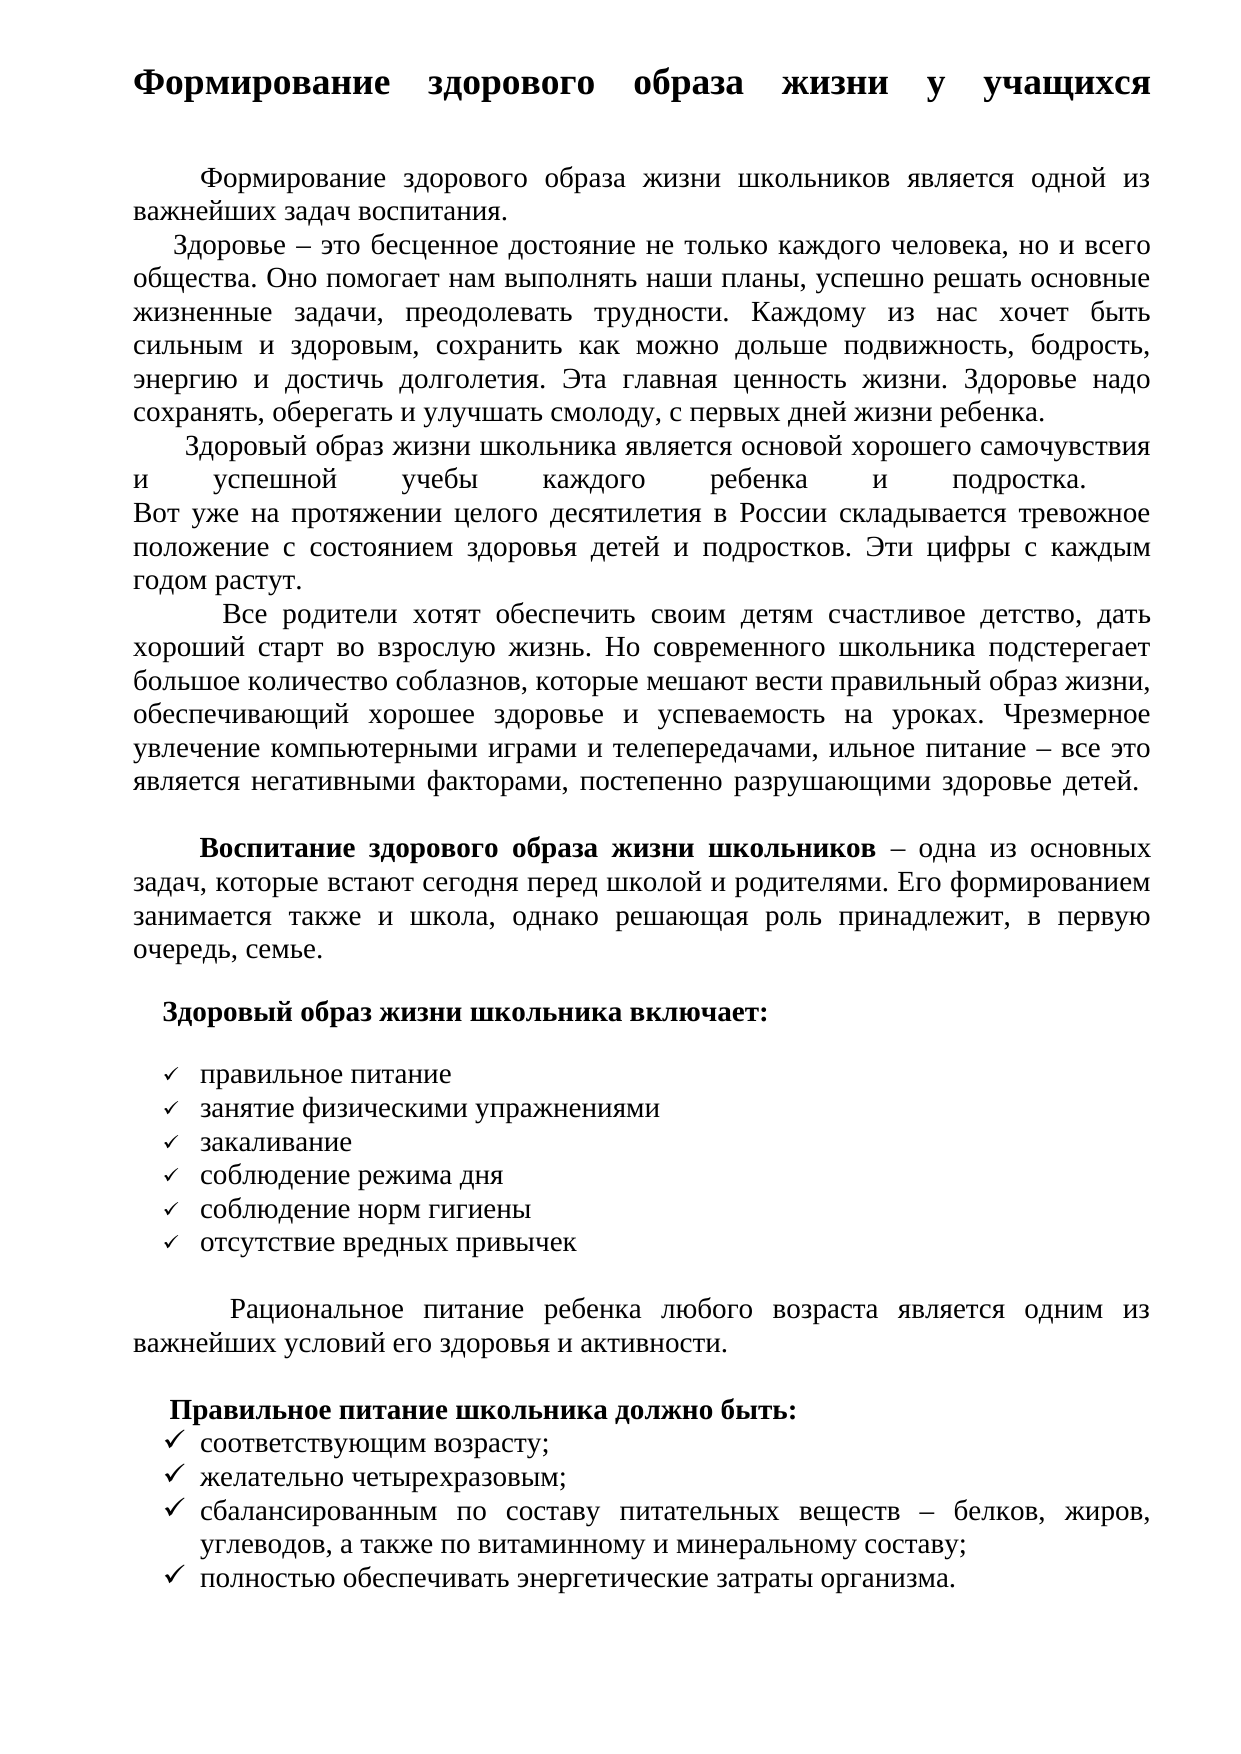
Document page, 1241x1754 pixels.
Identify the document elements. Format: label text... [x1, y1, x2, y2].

list полностью обеспечивать энергетические затраты организма. [162, 1560, 1152, 1594]
text Формирование здорового образа жизни у учащихся [133, 59, 1152, 160]
list правильное питание [162, 1057, 1152, 1090]
list желательно четырехразовым; [162, 1459, 1152, 1493]
list соответствующим возрасту; [162, 1426, 1152, 1459]
text Все родители хотят обеспечить своим детям счастливое детство, дать хороший старт во взрослую жизнь. Но современного школьника подстерегает большое количество соблазнов, которые мешают вести правильный образ жизни, обеспечивающий хорошее здоровье и успеваемость на уроках. Чрезмерное увлечение компьютерными играми и телепередачами, ильное питание – все это является негативными факторами, постепенно разрушающими здоровье детей. Воспитание здорового образа жизни школьников – одна из основных задач, которые встают сегодня перед школой и родителями. Его формированием занимается также и школа, однако решающая роль принадлежит, в первую очередь, семье. [133, 596, 1152, 965]
list соблюдение режима дня [162, 1157, 1152, 1191]
list закаливание [162, 1124, 1152, 1157]
list сбалансированным по составу питательных веществ – белков, жиров, углеводов, а также по витаминному и минеральному составу; [162, 1493, 1152, 1560]
text Здоровый образ жизни школьника является основой хорошего самочувствия и успешной учебы каждого ребенка и подростка. Вот уже на протяжении целого десятилетия в России складывается тревожное положение с состоянием здоровья детей и подростков. Эти цифры с каждым годом растут. [133, 428, 1152, 596]
text Рациональное питание ребенка любого возраста является одним из важнейших условий его здоровья и активности. [133, 1291, 1152, 1358]
list занятие физическими упражнениями [162, 1090, 1152, 1124]
text Формирование здорового образа жизни школьников является одной из важнейших задач воспитания. [133, 160, 1152, 227]
list соблюдение норм гигиены [162, 1191, 1152, 1224]
subtitle Здоровый образ жизни школьника включает: [133, 994, 1152, 1027]
text Здоровье – это бесценное достояние не только каждого человека, но и всего общества. Оно помогает нам выполнять наши планы, успешно решать основные жизненные задачи, преодолевать трудности. Каждому из нас хочет быть сильным и здоровым, сохранить как можно дольше подвижность, бодрость, энергию и достичь долголетия. Эта главная ценность жизни. Здоровье надо сохранять, оберегать и улучшать смолоду, с первых дней жизни ребенка. [133, 227, 1152, 428]
text Правильное питание школьника должно быть: [133, 1358, 1152, 1426]
list отсутствие вредных привычек [162, 1224, 1152, 1258]
